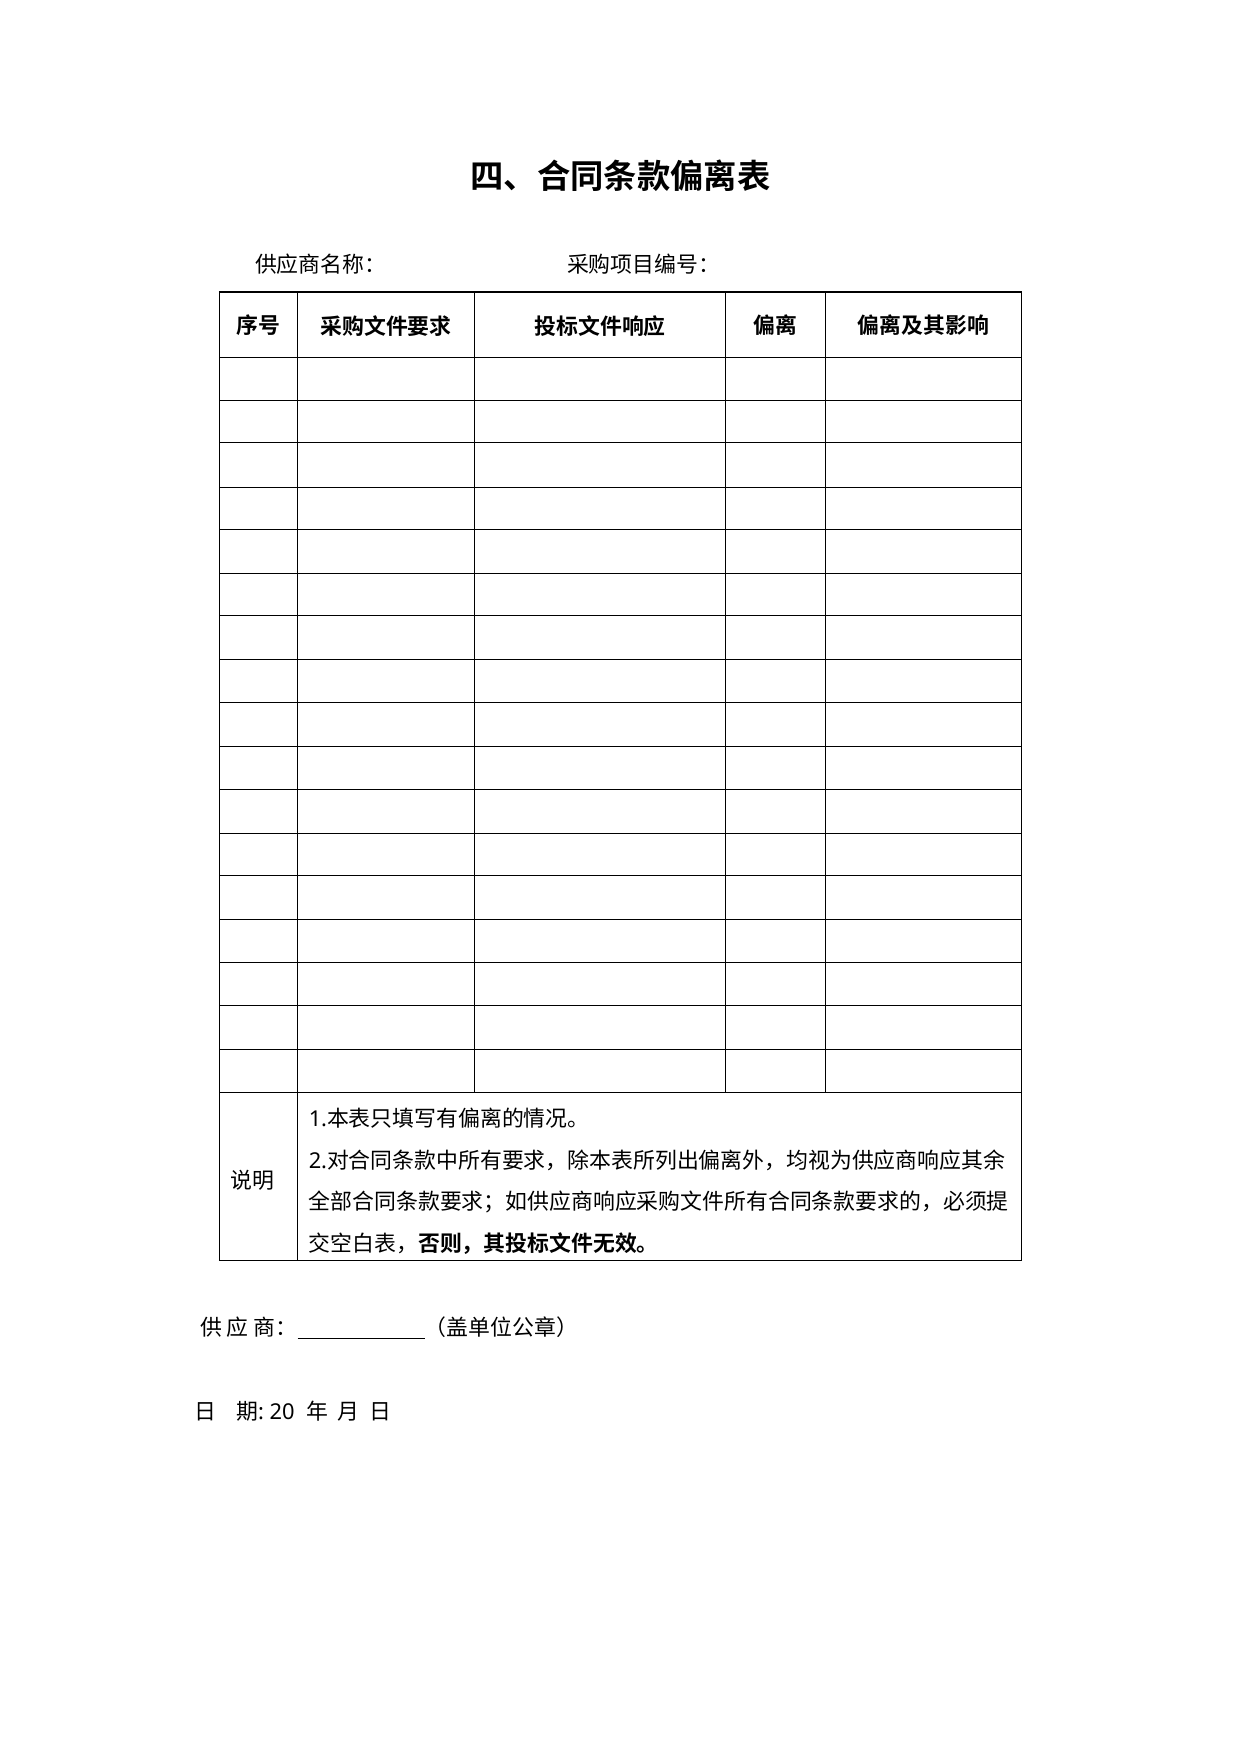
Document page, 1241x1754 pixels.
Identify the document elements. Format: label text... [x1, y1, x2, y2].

table_cell [475, 876, 725, 919]
table_cell 说明 [220, 1093, 297, 1260]
table_cell [726, 358, 825, 400]
table_cell [220, 488, 297, 529]
table_cell [826, 660, 1021, 702]
table_cell [826, 876, 1021, 919]
table_cell [475, 920, 725, 962]
table_header 序号 [220, 293, 297, 357]
table_cell [826, 616, 1021, 659]
table_cell [726, 703, 825, 746]
table_cell [220, 660, 297, 702]
table_cell [298, 660, 474, 702]
table_cell [220, 401, 297, 442]
table_cell [726, 747, 825, 789]
table_header 采购文件要求 [298, 293, 474, 357]
table_cell [298, 790, 474, 832]
text 供 应 商： （盖单位公章） [156, 1302, 1128, 1344]
table_cell [298, 358, 474, 400]
table_header 偏离及其影响 [826, 293, 1021, 357]
table_cell [298, 1050, 474, 1092]
table_cell [475, 703, 725, 746]
table_header 投标文件响应 [475, 293, 725, 357]
table_cell [220, 616, 297, 659]
table_cell [220, 574, 297, 615]
table_cell [298, 703, 474, 746]
table_cell [726, 876, 825, 919]
table_cell [298, 574, 474, 615]
table_cell [475, 358, 725, 400]
table_cell [220, 747, 297, 789]
table_cell [726, 1050, 825, 1092]
table_cell [220, 834, 297, 875]
table_cell [475, 488, 725, 529]
table_cell [220, 358, 297, 400]
text 四、合同条款偏离表 [112, 150, 1128, 198]
table_cell [826, 401, 1021, 442]
table_cell [826, 1050, 1021, 1092]
table_cell [726, 530, 825, 573]
table_cell [726, 574, 825, 615]
table_cell [475, 530, 725, 573]
table_cell [220, 443, 297, 487]
table_cell [826, 747, 1021, 789]
table_cell [475, 574, 725, 615]
table_cell [475, 1006, 725, 1049]
table_cell [475, 443, 725, 487]
table_cell [826, 963, 1021, 1005]
table_cell [298, 920, 474, 962]
table_cell [298, 747, 474, 789]
table_cell [220, 920, 297, 962]
table_cell [298, 876, 474, 919]
text 供应商名称： 采购项目编号： [156, 247, 1128, 279]
table_cell [826, 920, 1021, 962]
table_cell [475, 616, 725, 659]
table_cell [220, 1006, 297, 1049]
table_cell [220, 530, 297, 573]
table_cell [298, 530, 474, 573]
table_cell [826, 443, 1021, 487]
table_cell [475, 834, 725, 875]
table_cell [475, 401, 725, 442]
table_cell [726, 1006, 825, 1049]
table_cell [475, 660, 725, 702]
table_cell [826, 530, 1021, 573]
table_cell [298, 401, 474, 442]
table_cell [220, 963, 297, 1005]
table_cell [475, 1050, 725, 1092]
table_cell [726, 443, 825, 487]
table_cell [475, 790, 725, 832]
table_cell [826, 574, 1021, 615]
table_cell [220, 876, 297, 919]
table_cell [726, 488, 825, 529]
table_cell [726, 963, 825, 1005]
table_cell [726, 834, 825, 875]
table_cell [826, 358, 1021, 400]
table_cell [726, 616, 825, 659]
table_cell [475, 963, 725, 1005]
table_cell [298, 963, 474, 1005]
table_cell [826, 790, 1021, 832]
table_cell [826, 703, 1021, 746]
table_cell [726, 920, 825, 962]
table_cell [220, 790, 297, 832]
table_cell [298, 616, 474, 659]
table_cell 1.本表只填写有偏离的情况。 2.对合同条款中所有要求，除本表所列出偏离外，均视为供应商响应其余全部合同条款要求；如供应商响应采购文件所有合同条款要求的，必须提交空白表，否则，其投标文件无效。 [298, 1093, 1021, 1260]
table_cell [298, 488, 474, 529]
table_header 偏离 [726, 293, 825, 357]
table_cell [726, 401, 825, 442]
table_cell [220, 703, 297, 746]
table_cell [826, 488, 1021, 529]
table_cell [826, 1006, 1021, 1049]
table_cell [298, 834, 474, 875]
table_cell [726, 790, 825, 832]
table_cell [475, 747, 725, 789]
table_cell [298, 1006, 474, 1049]
table_cell [298, 443, 474, 487]
table_cell [826, 834, 1021, 875]
text 日 期: 20 年 月 日 [156, 1386, 1128, 1427]
table_cell [220, 1050, 297, 1092]
table_cell [726, 660, 825, 702]
